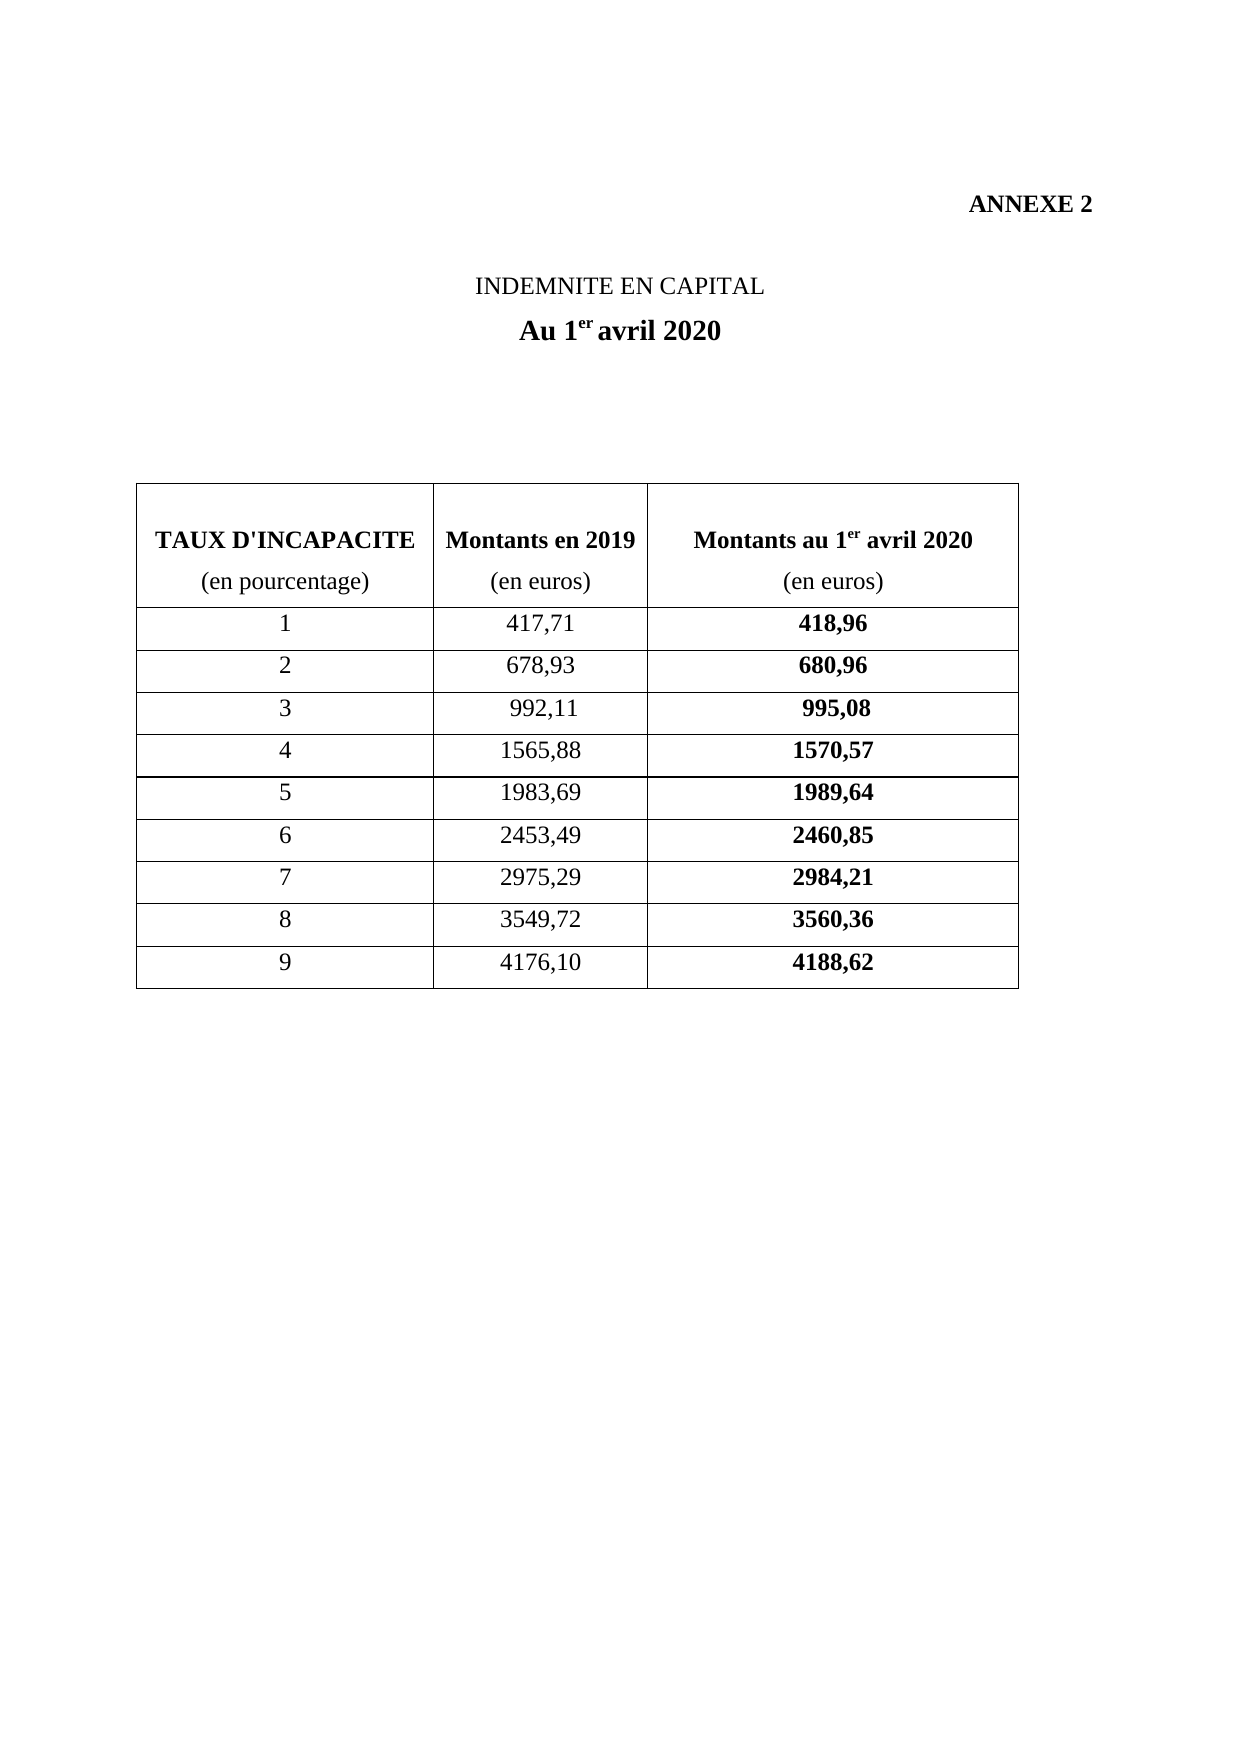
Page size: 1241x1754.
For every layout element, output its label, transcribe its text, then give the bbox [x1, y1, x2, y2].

table_cell 995,08 [648, 693, 1018, 734]
table_cell 2460,85 [648, 820, 1018, 861]
table_cell 678,93 [434, 651, 647, 692]
table_cell 4 [137, 735, 433, 776]
table_cell 2984,21 [648, 862, 1018, 903]
table_cell 9 [137, 947, 433, 988]
table_cell 1 [137, 608, 433, 649]
text Au 1er avril 2020 [148, 313, 1093, 346]
table_cell 8 [137, 904, 433, 946]
table_cell 6 [137, 820, 433, 861]
table_cell 418,96 [648, 608, 1018, 649]
table_cell 680,96 [648, 651, 1018, 692]
table_cell 1989,64 [648, 778, 1018, 819]
text ANNEXE 2 [148, 189, 1093, 218]
table_cell 5 [137, 778, 433, 819]
table_cell 2 [137, 651, 433, 692]
table_cell 2453,49 [434, 820, 647, 861]
text INDEMNITE EN CAPITAL [148, 271, 1093, 300]
table_header TAUX D'INCAPACITE (en pourcentage) [137, 484, 433, 607]
table_cell 3560,36 [648, 904, 1018, 946]
table_header Montants en 2019 (en euros) [434, 484, 647, 607]
table_cell 1983,69 [434, 778, 647, 819]
table_cell 3 [137, 693, 433, 734]
table_cell 4188,62 [648, 947, 1018, 988]
table_cell 7 [137, 862, 433, 903]
table_header Montants au 1er avril 2020 (en euros) [648, 484, 1018, 607]
table_cell 417,71 [434, 608, 647, 649]
table_cell 1570,57 [648, 735, 1018, 776]
table_cell 3549,72 [434, 904, 647, 946]
table_cell 2975,29 [434, 862, 647, 903]
table_cell 1565,88 [434, 735, 647, 776]
table_cell 992,11 [434, 693, 647, 734]
table_cell 4176,10 [434, 947, 647, 988]
